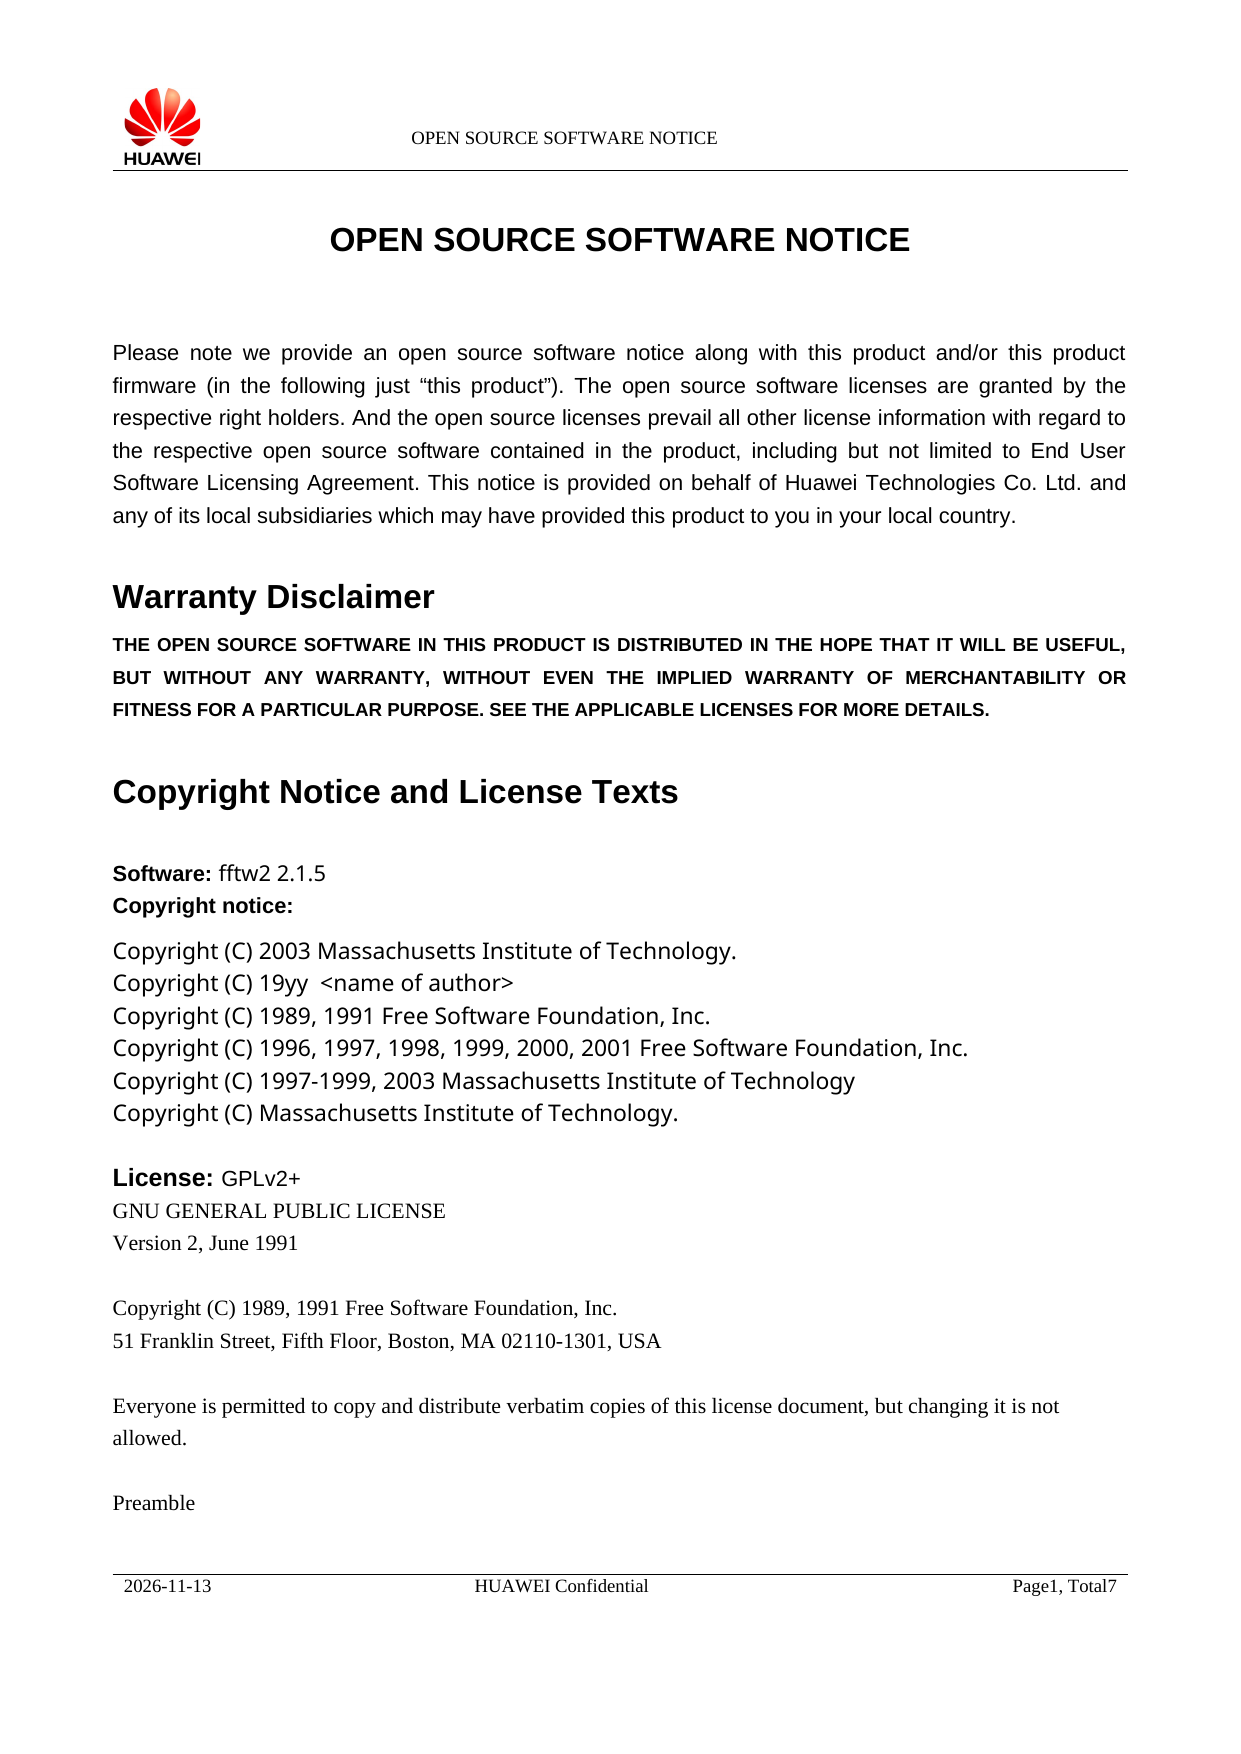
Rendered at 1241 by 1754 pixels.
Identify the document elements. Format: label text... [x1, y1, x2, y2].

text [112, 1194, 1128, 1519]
text OPEN SOURCE SOFTWARE NOTICE [112, 206, 1128, 271]
text Please note we provide an open source software notice along with this product and/or this product firmware (in the following just “this product”). The open source software licenses are granted by the respective right holders. And the open source licenses prevail all other license information with regard to the respective open source software contained in the product, including but not limited to End User Software Licensing Agreement. This notice is provided on behalf of Huawei Technologies Co. Ltd. and any of its local subsidiaries which may have provided this product to you in your local country. [112, 336, 1128, 531]
text Warranty Disclaimer [112, 564, 1128, 629]
text The open source software in this product is distributed in the hope that it will be useful, but WITHOUT ANY WARRANTY, without even the implied warranty of MERCHANTABILITY or FITNESS FOR A PARTICULAR PURPOSE. See the applicable licenses for more details. [112, 629, 1128, 726]
title Software: fftw2 2.1.5 [112, 856, 1128, 889]
text Copyright (C) 2003 Massachusetts Institute of Technology. Copyright (C) 19yy <name of author> Copyright (C) 1989, 1991 Free Software Foundation, Inc. Copyright (C) 1996, 1997, 1998, 1999, 2000, 2001 Free Software Foundation, Inc. Copyright (C) 1997-1999, 2003 Massachusetts Institute of Technology Copyright (C) Massachusetts Institute of Technology. [112, 934, 1128, 1161]
text License: GPLv2+ [112, 1161, 1128, 1194]
picture [124, 88, 201, 165]
text Copyright notice: [112, 889, 1128, 921]
text Copyright Notice and License Texts [112, 759, 1128, 824]
